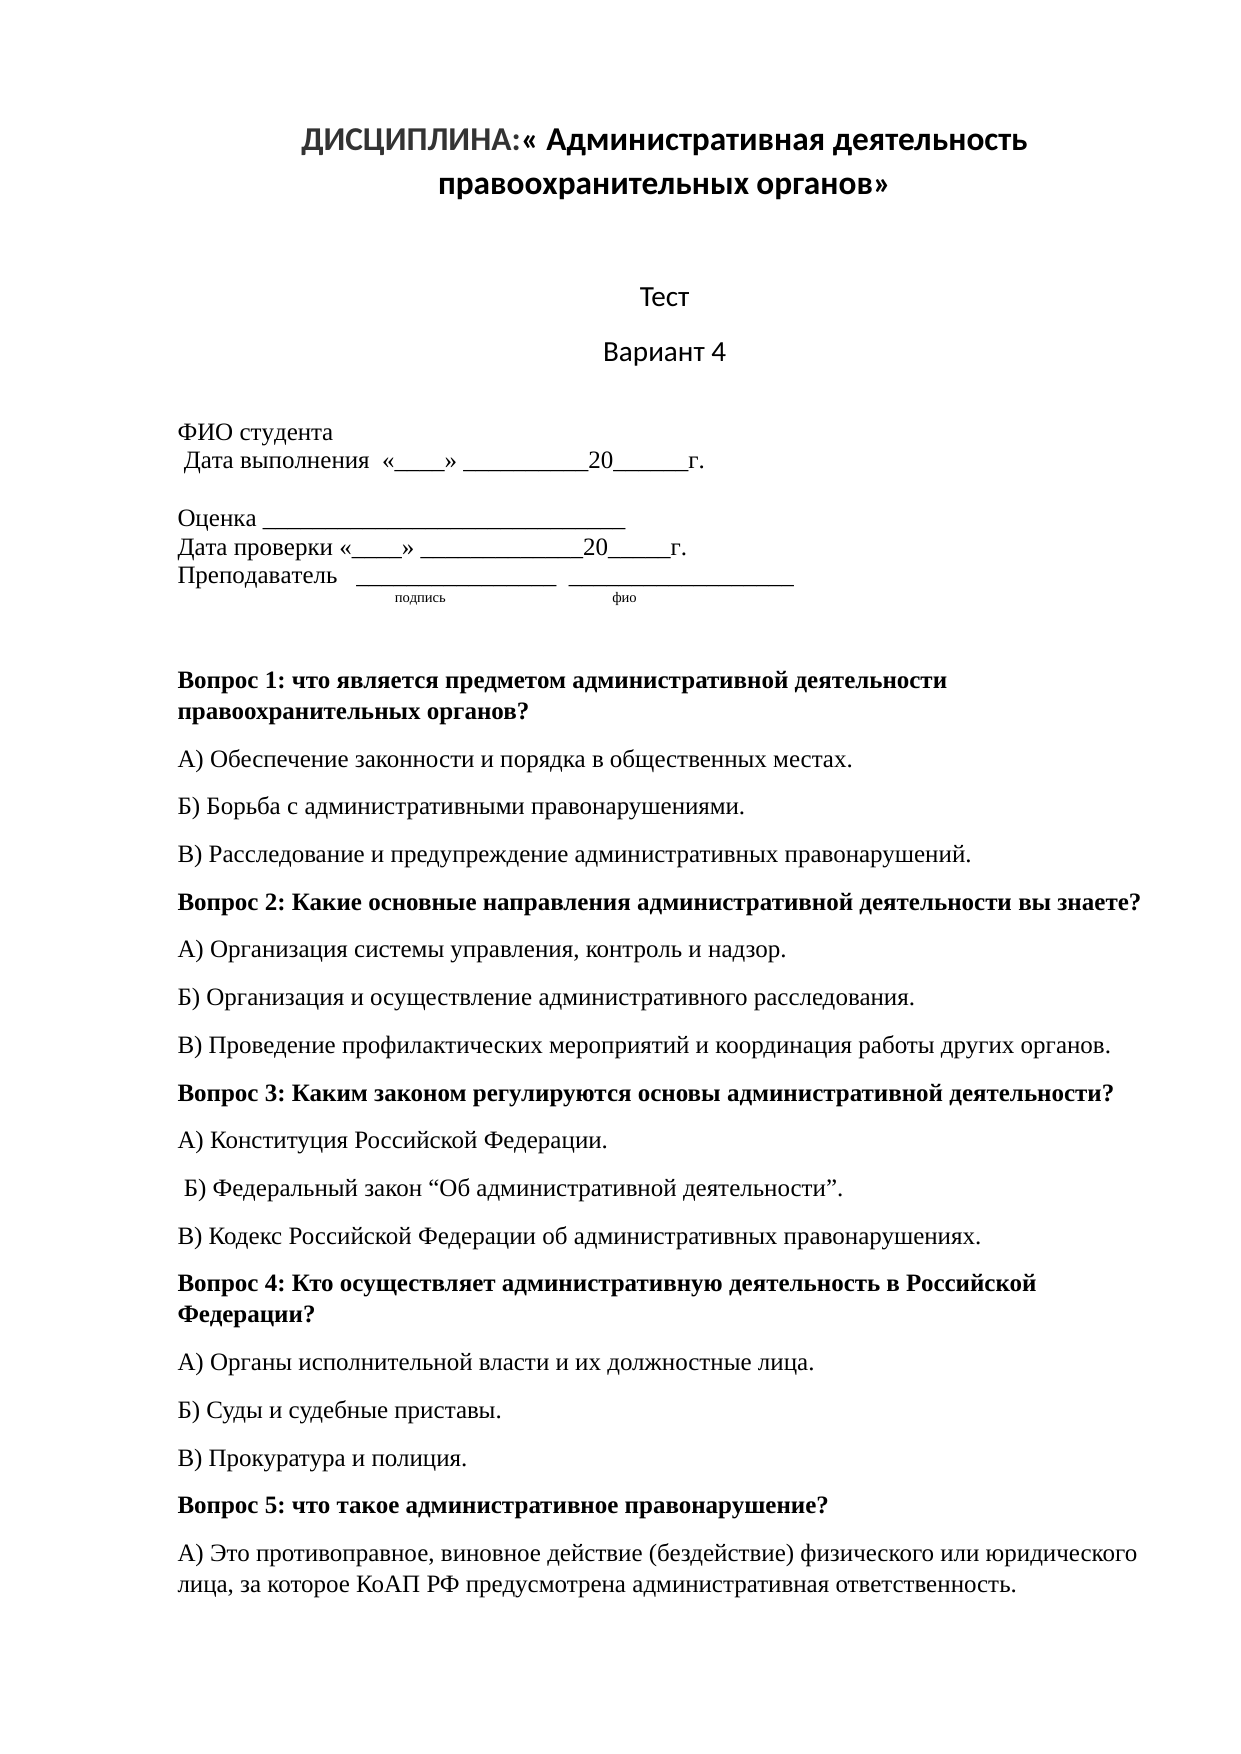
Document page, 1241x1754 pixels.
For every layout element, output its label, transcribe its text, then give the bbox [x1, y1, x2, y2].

text Вопрос 3: Каким законом регулируются основы административной деятельности? [177, 1078, 1152, 1106]
text подпись фио [177, 589, 1152, 618]
text Б) Борьба с административными правонарушениями. [177, 791, 1152, 820]
text Дата проверки «____» _____________20_____г. [177, 532, 1152, 561]
text Б) Суды и судебные приставы. [177, 1395, 1152, 1424]
text Б) Организация и осуществление административного расследования. [177, 982, 1152, 1011]
text А) Конституция Российской Федерации. [177, 1125, 1152, 1154]
text Вопрос 1: что является предметом административной деятельности правоохранительных органов? [177, 665, 1152, 725]
text А) Это противоправное, виновное действие (бездействие) физического или юридического лица, за которое КоАП РФ предусмотрена административная ответственность. [177, 1538, 1152, 1598]
text А) Органы исполнительной власти и их должностные лица. [177, 1347, 1152, 1376]
text ФИО студента [177, 417, 1152, 446]
text В) Кодекс Российской Федерации об административных правонарушениях. [177, 1221, 1152, 1249]
text В) Прокуратура и полиция. [177, 1443, 1152, 1471]
text Тест [177, 278, 1152, 313]
text Преподаватель ________________ __________________ [177, 561, 1152, 589]
text Вопрос 4: Кто осуществляет административную деятельность в Российской Федерации? [177, 1268, 1152, 1328]
text А) Организация системы управления, контроль и надзор. [177, 934, 1152, 963]
text А) Обеспечение законности и порядка в общественных местах. [177, 744, 1152, 772]
text Вариант 4 [177, 333, 1152, 368]
text В) Расследование и предупреждение административных правонарушений. [177, 839, 1152, 868]
text Дата выполнения «____» __________20______г. [177, 446, 1152, 474]
text Оценка _____________________________ [177, 503, 1152, 532]
text ДИСЦИПЛИНА:« Административная деятельность правоохранительных органов» [177, 118, 1152, 203]
text Б) Федеральный закон “Об административной деятельности”. [177, 1173, 1152, 1202]
text Вопрос 2: Какие основные направления административной деятельности вы знаете? [177, 887, 1152, 916]
text В) Проведение профилактических мероприятий и координация работы других органов. [177, 1030, 1152, 1059]
text Вопрос 5: что такое административное правонарушение? [177, 1490, 1152, 1519]
